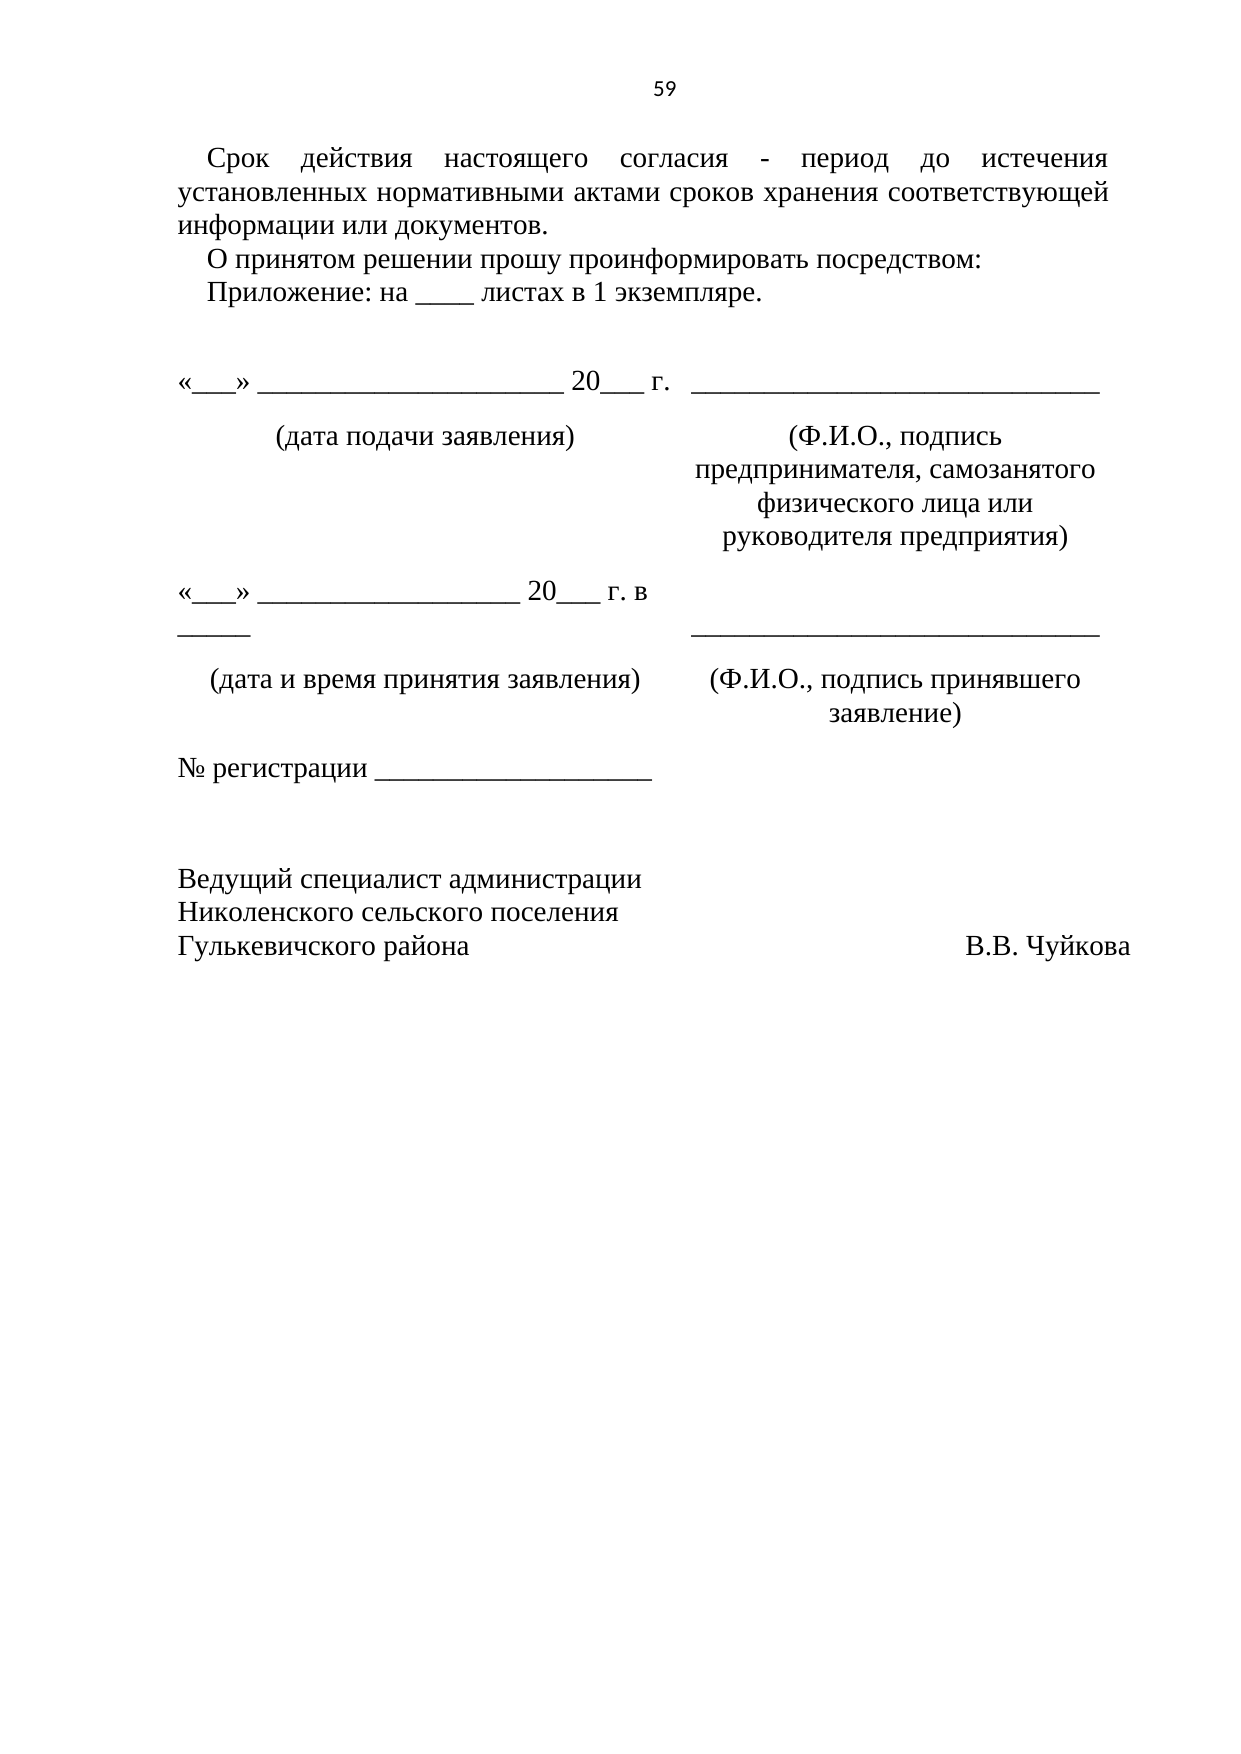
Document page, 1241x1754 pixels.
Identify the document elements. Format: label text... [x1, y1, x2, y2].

table_cell (Ф.И.О., подпись принявшего заявление) [680, 651, 1111, 739]
table_cell «___» __________________ 20___ г. в _____ [171, 563, 679, 651]
table_header ____________________________ [680, 352, 1111, 407]
table_cell (дата подачи заявления) [171, 407, 679, 562]
text Ведущий специалист администрации [177, 861, 1152, 894]
text Николенского сельского поселения [177, 894, 1152, 928]
table_cell № регистрации ___________________ [171, 739, 1111, 794]
table_header «___» _____________________ 20___ г. [171, 352, 679, 407]
text Гулькевичского района В.В. Чуйкова [177, 928, 1152, 962]
table_cell ____________________________ [680, 563, 1111, 651]
table_cell (дата и время принятия заявления) [171, 651, 679, 739]
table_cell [171, 130, 1116, 319]
table_cell (Ф.И.О., подпись предпринимателя, самозанятого физического лица или руководителя предприятия) [680, 407, 1111, 562]
